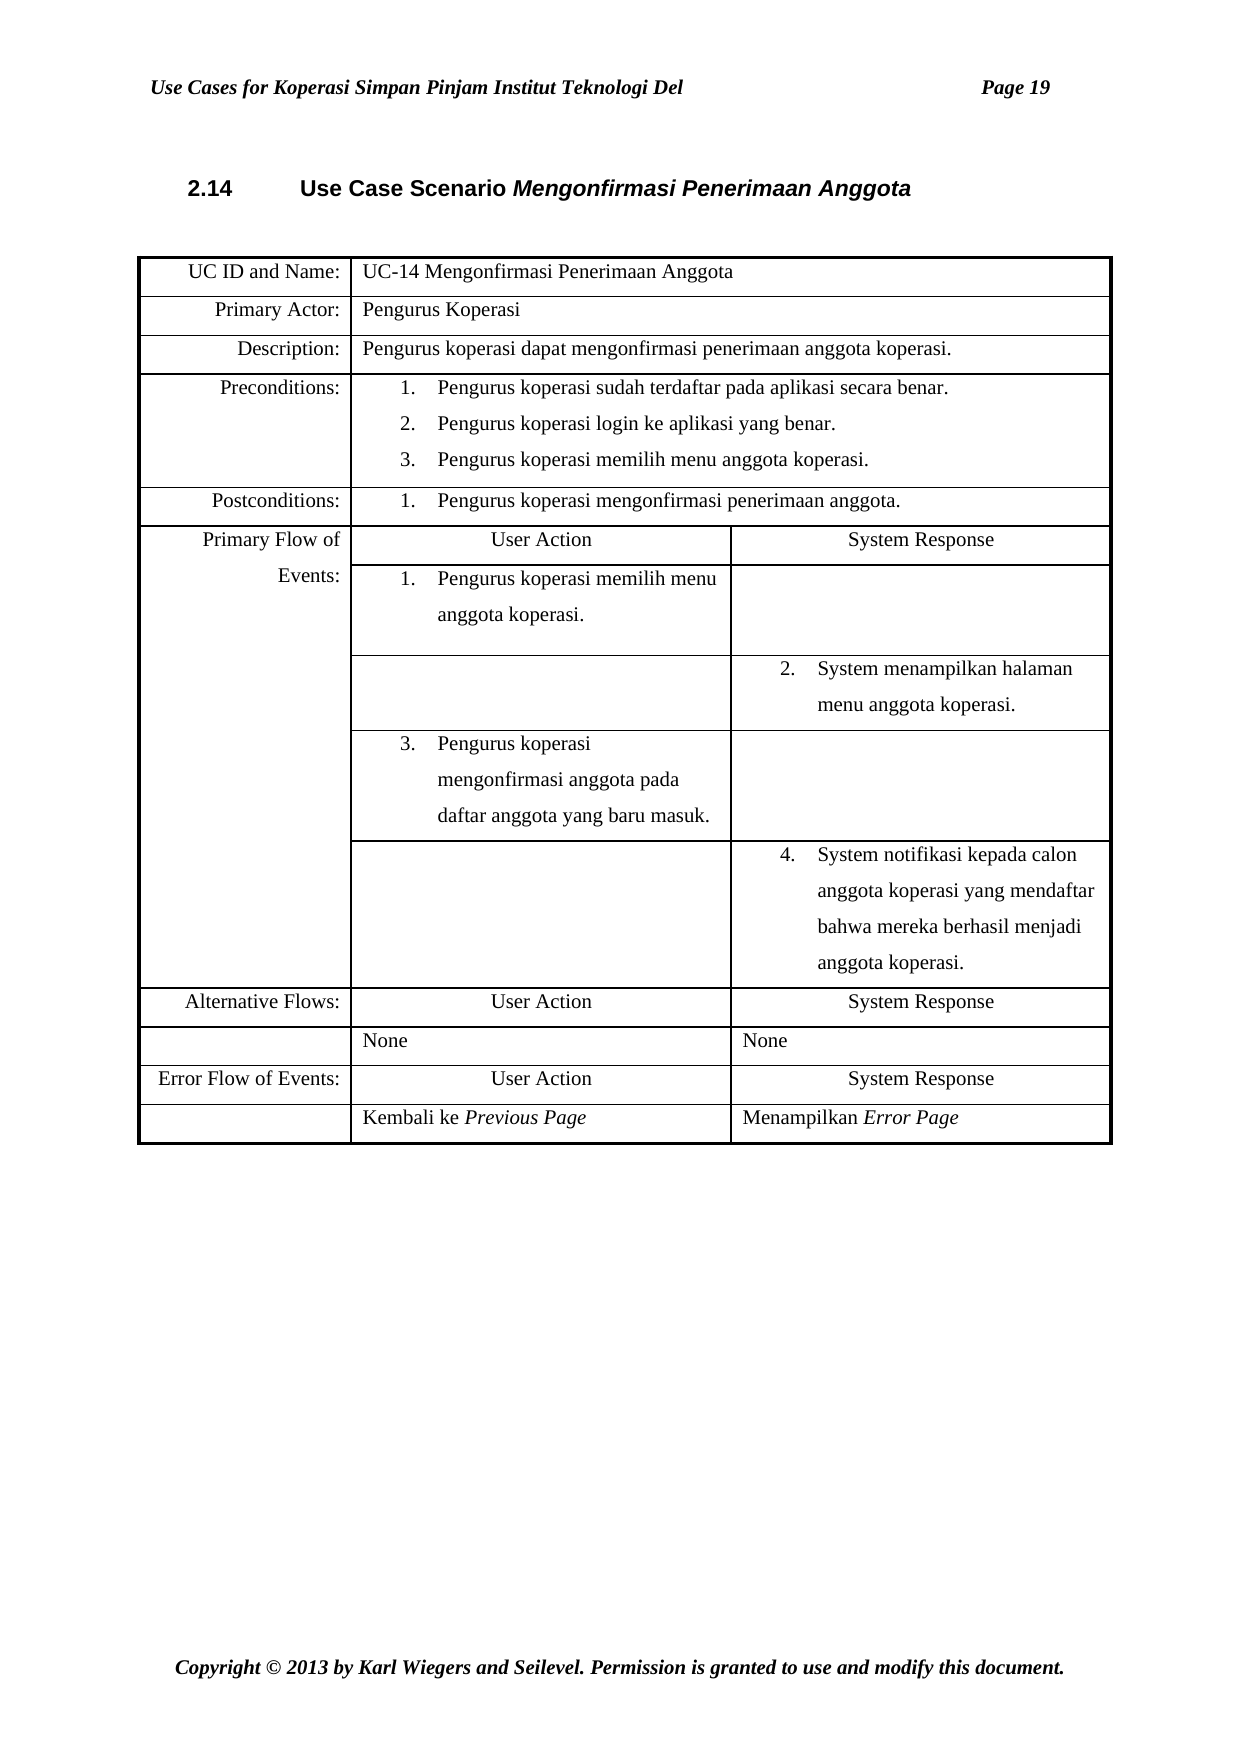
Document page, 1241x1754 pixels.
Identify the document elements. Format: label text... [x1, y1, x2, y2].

table_cell Pengurus Koperasi [352, 297, 1109, 334]
table_cell [352, 656, 730, 729]
table_cell Pengurus koperasi sudah terdaftar pada aplikasi secara benar. Pengurus koperasi login ke aplikasi yang benar. Pengurus koperasi memilih menu anggota koperasi. [352, 375, 1109, 487]
table_cell Pengurus koperasi memilih menu anggota koperasi. [352, 566, 730, 655]
table_header UC ID and Name: [141, 259, 350, 296]
table_cell Postconditions: [141, 488, 350, 525]
table_cell Menampilkan Error Page [732, 1105, 1109, 1142]
table_cell [732, 731, 1109, 840]
table_cell Preconditions: [141, 375, 350, 487]
subtitle Use Case Scenario Mengonfirmasi Penerimaan Anggota [187, 175, 1090, 201]
table_cell System Response [732, 989, 1109, 1026]
table_header UC-14 Mengonfirmasi Penerimaan Anggota [352, 259, 1109, 296]
table_cell [352, 842, 730, 987]
table_cell System Response [732, 1066, 1109, 1103]
table_cell Pengurus koperasi mengonfirmasi anggota pada daftar anggota yang baru masuk. [352, 731, 730, 840]
table_cell None [352, 1028, 730, 1065]
table_cell System Response [732, 527, 1109, 564]
table_cell Description: [141, 336, 350, 373]
table_cell [141, 1105, 350, 1142]
table_cell User Action [352, 1066, 730, 1103]
table_cell System menampilkan halaman menu anggota koperasi. [732, 656, 1109, 729]
table_cell User Action [352, 527, 730, 564]
table_cell Pengurus koperasi mengonfirmasi penerimaan anggota. [352, 488, 1109, 525]
table_cell None [732, 1028, 1109, 1065]
table_cell Primary Actor: [141, 297, 350, 334]
table_cell [732, 566, 1109, 655]
table_cell Alternative Flows: [141, 989, 350, 1026]
table_cell System notifikasi kepada calon anggota koperasi yang mendaftar bahwa mereka berhasil menjadi anggota koperasi. [732, 842, 1109, 987]
table_cell Kembali ke Previous Page [352, 1105, 730, 1142]
table_cell Error Flow of Events: [141, 1066, 350, 1103]
table_cell Pengurus koperasi dapat mengonfirmasi penerimaan anggota koperasi. [352, 336, 1109, 373]
table_cell [141, 1028, 350, 1065]
table_cell User Action [352, 989, 730, 1026]
table_cell Primary Flow of Events: [141, 527, 350, 987]
